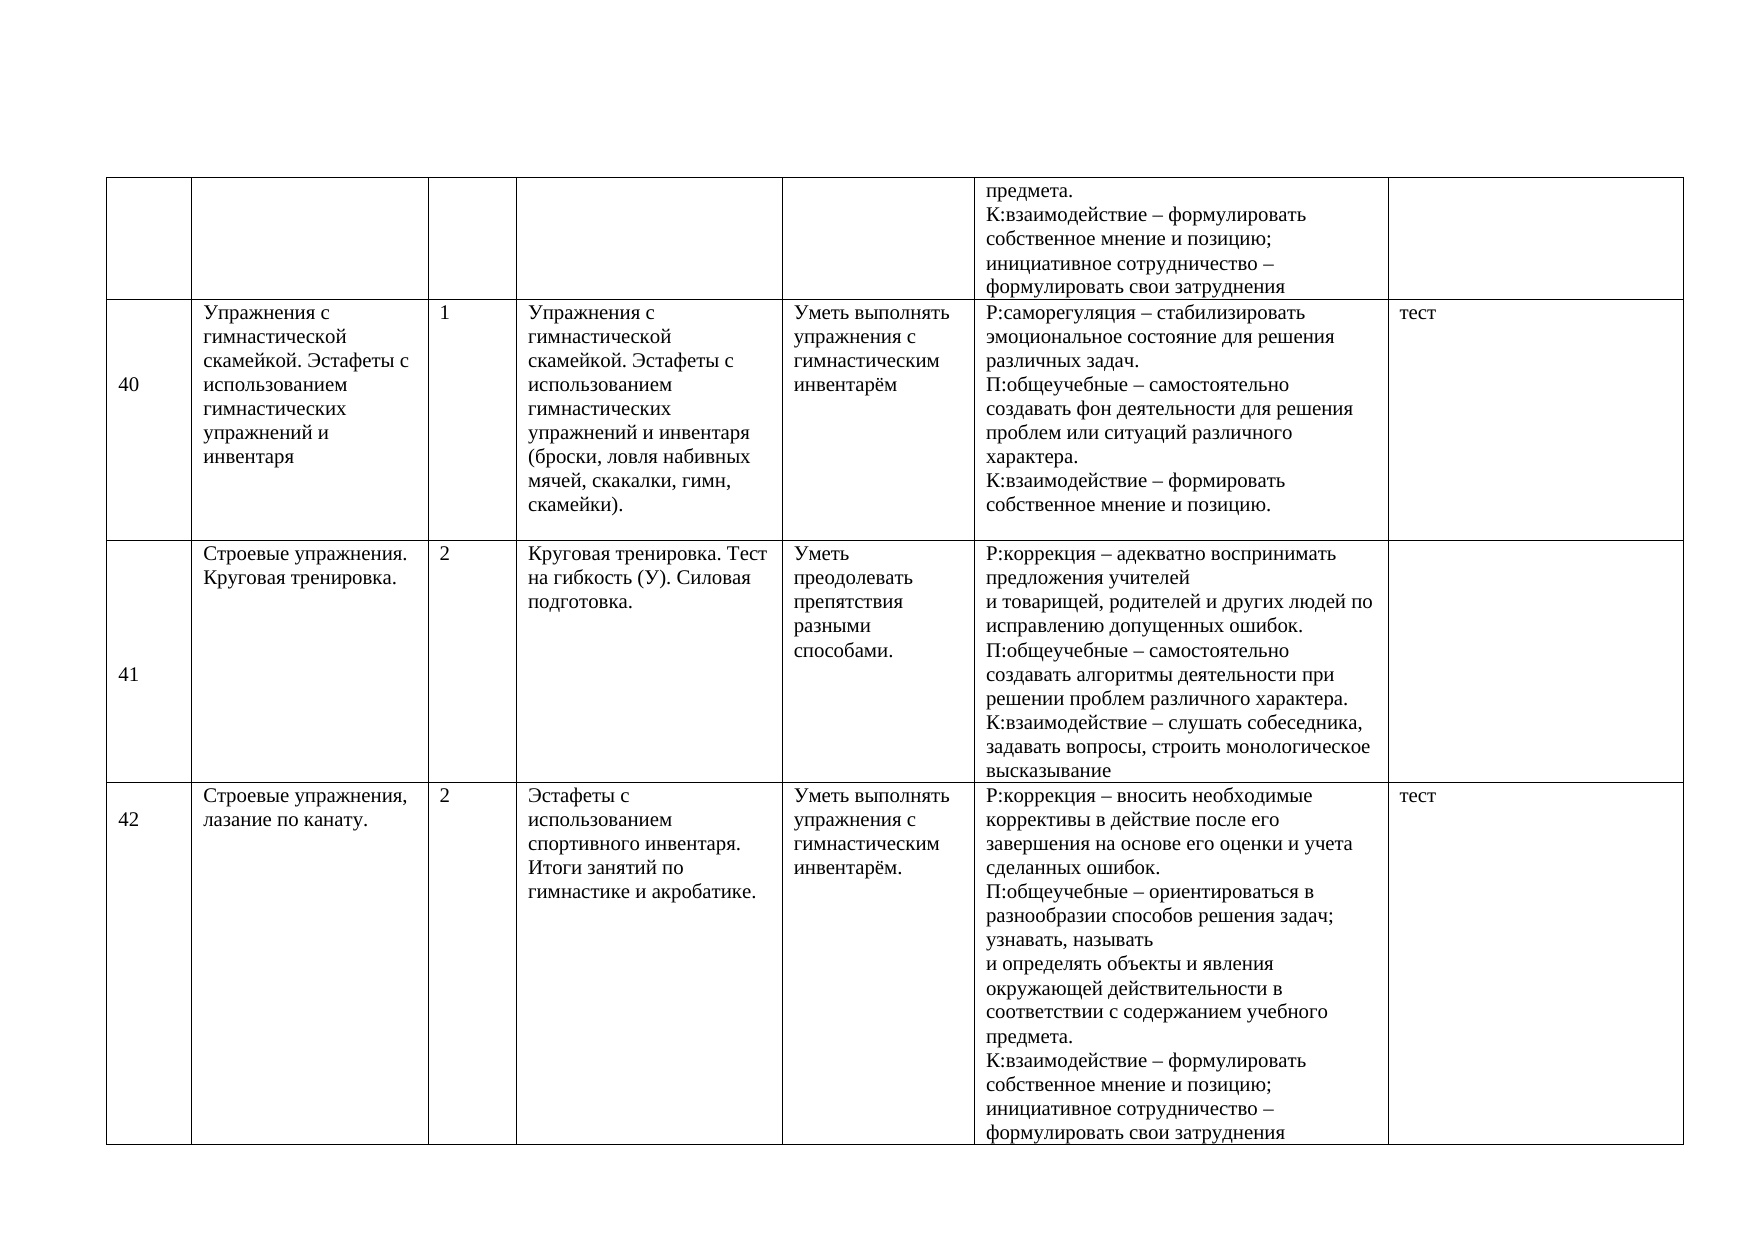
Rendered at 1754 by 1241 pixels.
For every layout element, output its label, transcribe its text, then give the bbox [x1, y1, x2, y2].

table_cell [517, 783, 782, 1144]
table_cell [192, 178, 428, 298]
table_cell 40 [107, 300, 191, 540]
table_cell Упражнения с гимнастической скамейкой. Эстафеты с использованием гимнастических упражнений и инвентаря [192, 300, 428, 540]
table_cell Круговая тренировка. Тест на гибкость (У). Силовая подготовка. [517, 541, 782, 782]
table_cell [1389, 541, 1683, 782]
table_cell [517, 178, 782, 298]
table_cell Уметь преодолевать препятствия разными способами. [783, 541, 974, 782]
table_cell Р:коррекция – адекватно воспринимать предложения учителей и товарищей, родителей и других людей по исправлению допущенных ошибок. П:общеучебные – самостоятельно создавать алгоритмы деятельности при решении проблем различного характера. К:взаимодействие – слушать собеседника, задавать вопросы, строить монологическое высказывание [975, 541, 1388, 782]
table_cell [192, 783, 428, 1144]
table_cell 1 [429, 300, 516, 540]
table_cell Уметь выполнять упражнения с гимнастическим инвентарём [783, 300, 974, 540]
table_cell Р:саморегуляция – стабилизировать эмоциональное состояние для решения различных задач. П:общеучебные – самостоятельно создавать фон деятельности для решения проблем или ситуаций различного характера. К:взаимодействие – формировать собственное мнение и позицию. [975, 300, 1388, 540]
table_cell 1 [429, 178, 516, 298]
table_cell 2 [429, 541, 516, 782]
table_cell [975, 783, 1388, 1144]
table_cell Строевые упражнения. Круговая тренировка. [192, 541, 428, 782]
table_cell 39 [107, 178, 191, 298]
table_cell тест [1389, 300, 1683, 540]
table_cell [975, 178, 1388, 298]
table_cell 42 [107, 783, 191, 1144]
table_cell [1389, 178, 1683, 298]
table_cell Упражнения с гимнастической скамейкой. Эстафеты с использованием гимнастических упражнений и инвентаря (броски, ловля набивных мячей, скакалки, гимн, скамейки). [517, 300, 782, 540]
table_cell 2 [429, 783, 516, 1144]
table_cell тест [1389, 783, 1683, 1144]
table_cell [783, 178, 974, 298]
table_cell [783, 783, 974, 1144]
table_cell 41 [107, 541, 191, 782]
